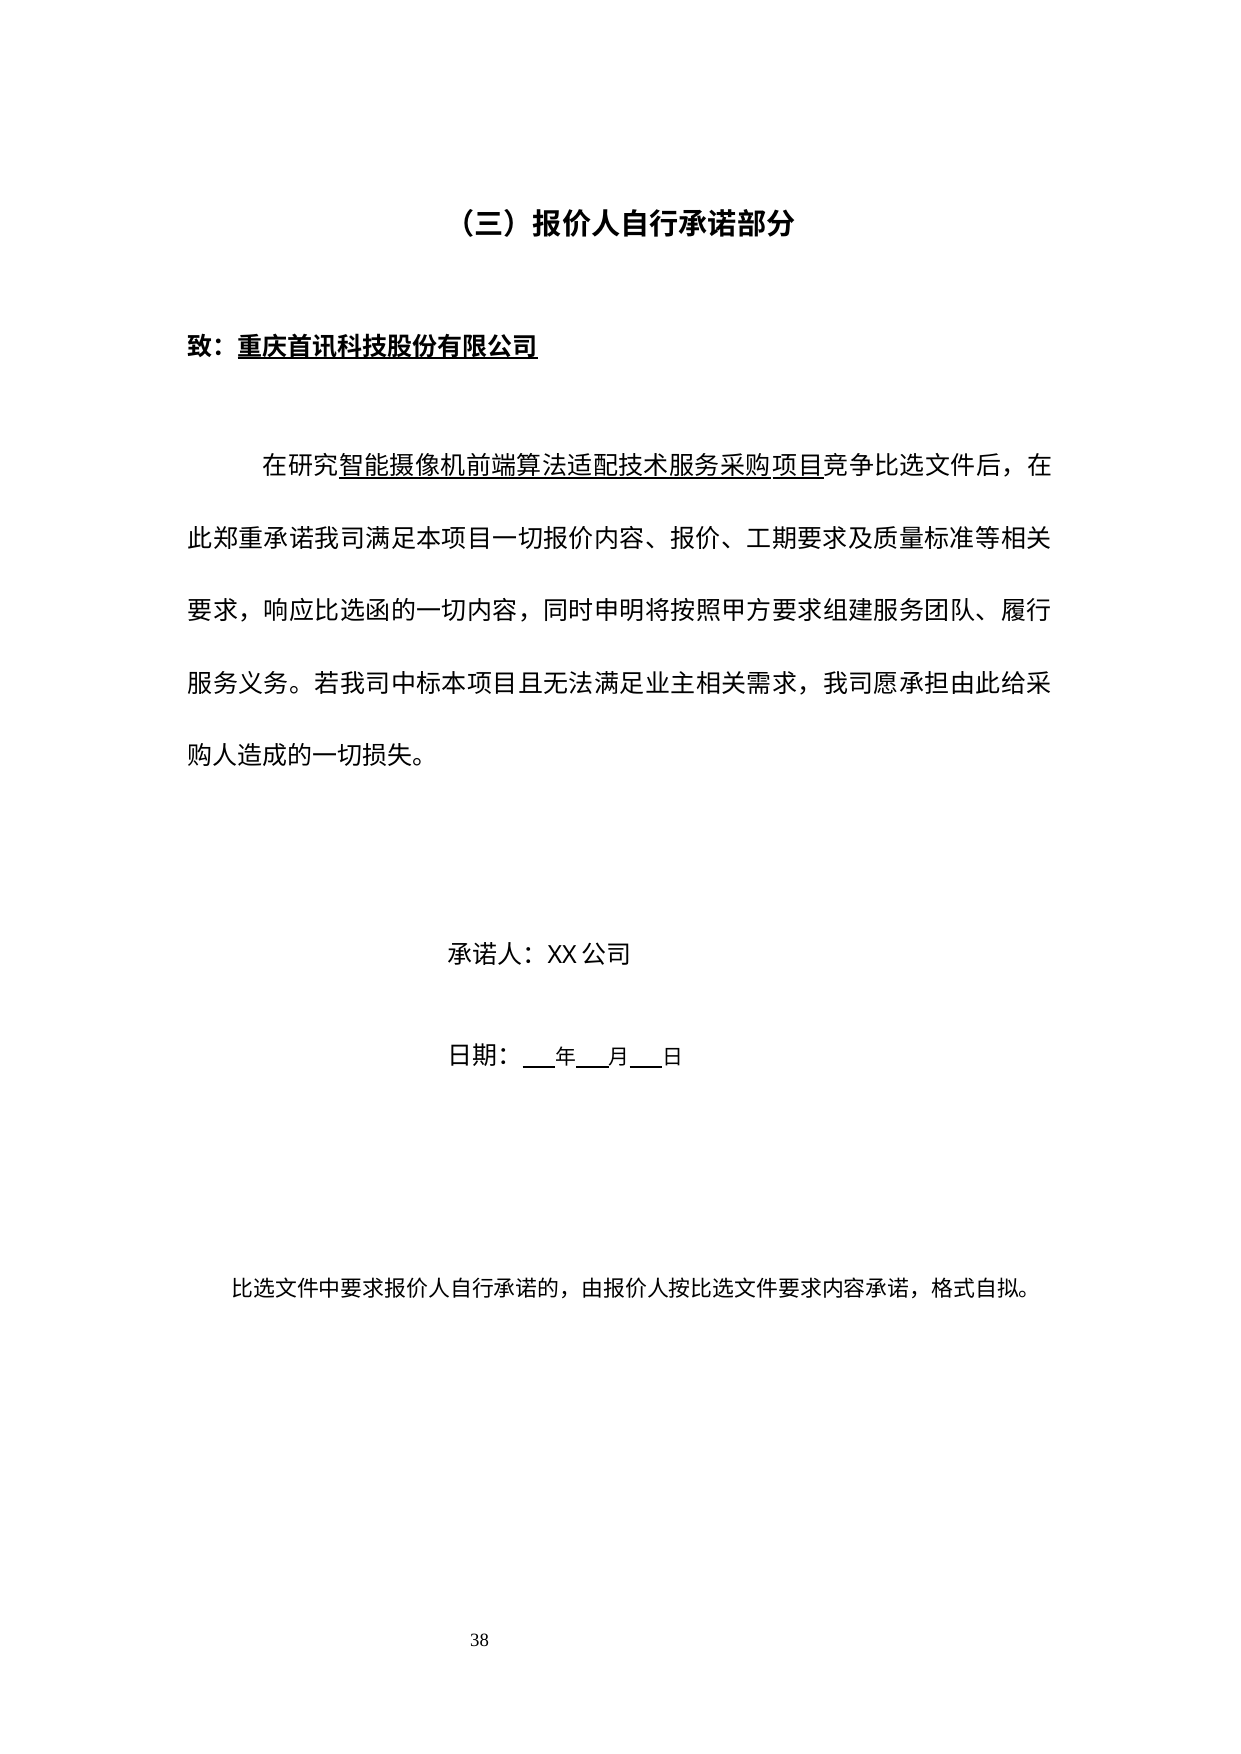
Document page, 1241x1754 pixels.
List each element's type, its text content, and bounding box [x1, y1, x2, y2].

text 日期： 年 月 日 [187, 1021, 1053, 1086]
text 在研究智能摄像机前端算法适配技术服务采购项目竞争比选文件后，在此郑重承诺我司满足本项目一切报价内容、报价、工期要求及质量标准等相关要求，响应比选函的一切内容，同时申明将按照甲方要求组建服务团队、履行服务义务。若我司中标本项目且无法满足业主相关需求，我司愿承担由此给采购人造成的一切损失。 [187, 446, 1053, 772]
subtitle （三）报价人自行承诺部分 [187, 189, 1053, 254]
text 比选文件中要求报价人自行承诺的，由报价人按比选文件要求内容承诺，格式自拟。 [187, 1270, 1053, 1303]
text 致：重庆首讯科技股份有限公司 [187, 312, 1053, 377]
text 承诺人：XX公司 [187, 920, 1053, 985]
